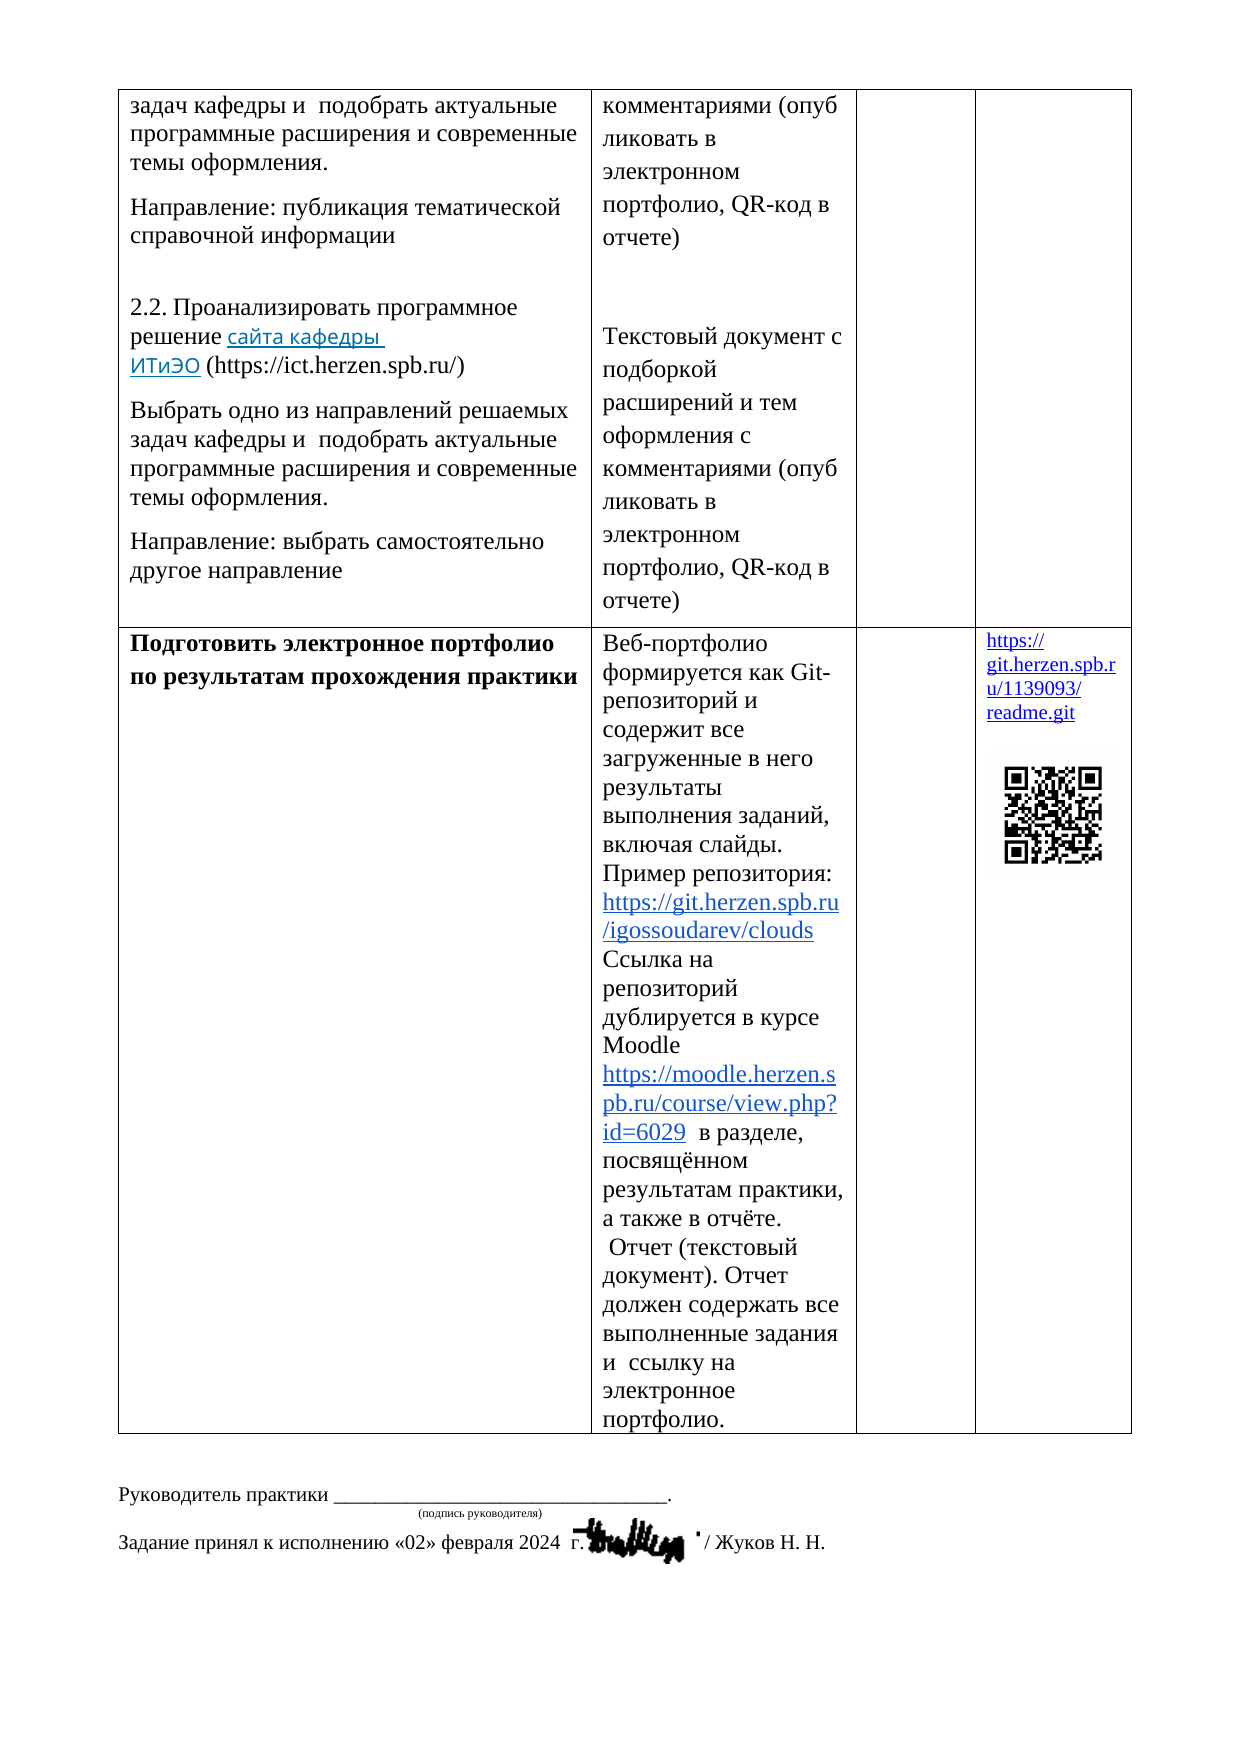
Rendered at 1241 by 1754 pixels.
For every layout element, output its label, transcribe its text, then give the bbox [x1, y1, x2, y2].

text Задание принял к исполнению «02» февраля 2024 г. / Жуков Н. Н. [118, 1530, 573, 1554]
table_cell [857, 90, 975, 627]
table_cell Веб-портфолио формируется как Git-репозиторий и содержит все загруженные в него результаты выполнения заданий, включая слайды. Пример репозитория: https://git.herzen.spb.ru/igossoudarev/clouds Ссылка на репозиторий дублируется в курсе Moodle https://moodle.herzen.spb.ru/course/view.php?id=6029 в разделе, посвящённом результатам практики, а также в отчёте. Отчет (текстовый документ). Отчет должен содержать все выполненные задания и ссылку на электронное портфолио. [592, 628, 856, 1433]
text Задание принял к исполнению «02» февраля 2024 г. / Жуков Н. Н. [700, 1530, 1152, 1554]
text Руководитель практики ________________________________. [118, 1482, 1152, 1506]
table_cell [592, 90, 856, 627]
table_cell [857, 628, 975, 1433]
text (подпись руководителя) [343, 1506, 1152, 1530]
picture [986, 748, 1120, 882]
table_cell https://git.herzen.spb.ru/1139093/readme.git [976, 628, 1131, 1433]
picture [573, 1518, 700, 1564]
table_cell Подготовить электронное портфолио по результатам прохождения практики [119, 628, 591, 1433]
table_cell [976, 90, 1131, 627]
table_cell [119, 90, 591, 627]
